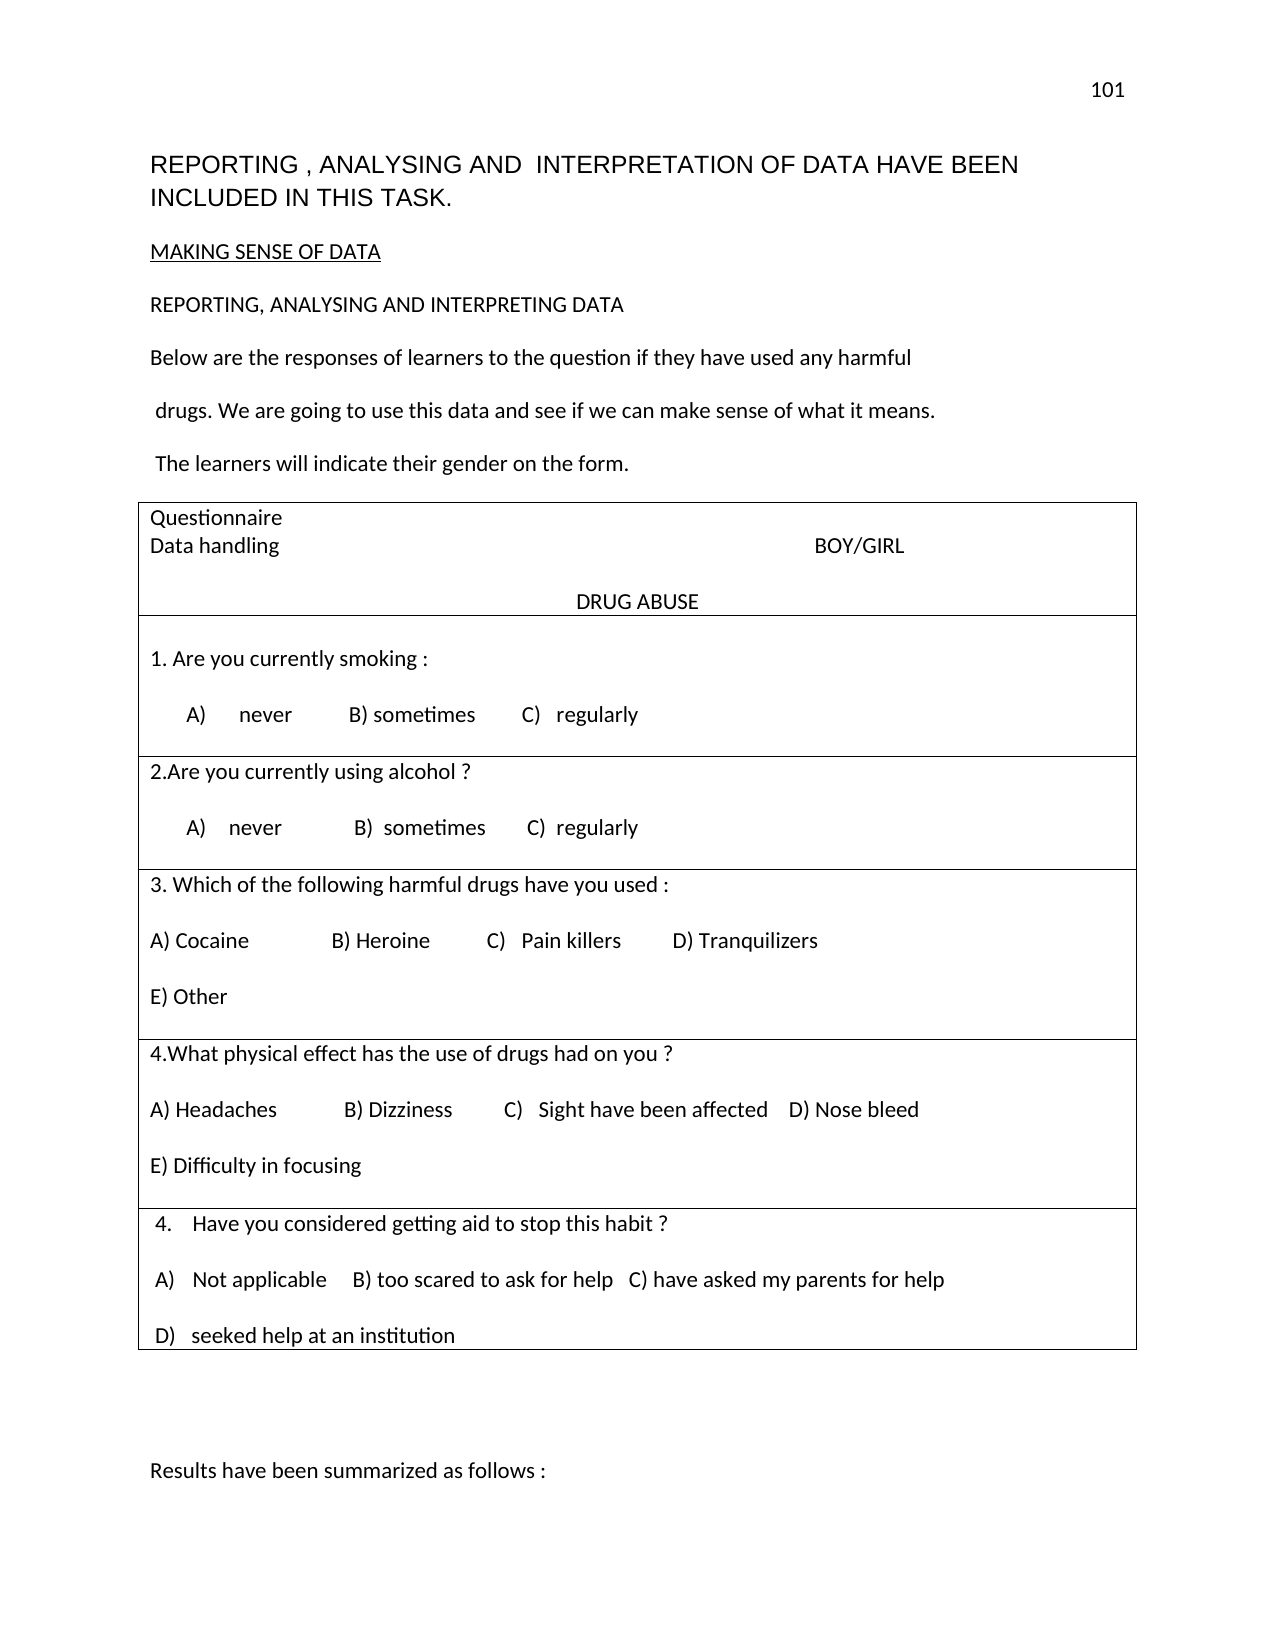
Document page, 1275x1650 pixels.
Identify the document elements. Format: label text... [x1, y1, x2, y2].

table_cell 4.What physical effect has the use of drugs had on you ? A) Headaches B) Dizziness C) Sight have been affected D) Nose bleed E) Difficulty in focusing [139, 1040, 1136, 1208]
table_cell Have you considered getting aid to stop this habit ? Not applicable B) too scared to ask for help C) have asked my parents for help D) seeked help at an institution [139, 1209, 1136, 1349]
text REPORTING , ANALYSING AND INTERPRETATION OF DATA HAVE BEEN INCLUDED IN THIS TASK. [150, 150, 1125, 212]
table_header Questionnaire Data handling BOY/GIRL DRUG ABUSE [139, 503, 1136, 615]
table_cell 3. Which of the following harmful drugs have you used : A) Cocaine B) Heroine C) Pain killers D) Tranquilizers E) Other [139, 870, 1136, 1038]
text drugs. We are going to use this data and see if we can make sense of what it means. [150, 396, 1125, 424]
table_cell 2.Are you currently using alcohol ? never B) sometimes C) regularly [139, 757, 1136, 869]
text Below are the responses of learners to the question if they have used any harmful [150, 343, 1125, 371]
text REPORTING, ANALYSING AND INTERPRETING DATA [150, 290, 1125, 318]
table_cell 1. Are you currently smoking : never B) sometimes C) regularly [139, 616, 1136, 756]
text The learners will indicate their gender on the form. [150, 449, 1125, 477]
text MAKING SENSE OF DATA [150, 237, 1125, 265]
text Results have been summarized as follows : [150, 1456, 1125, 1484]
